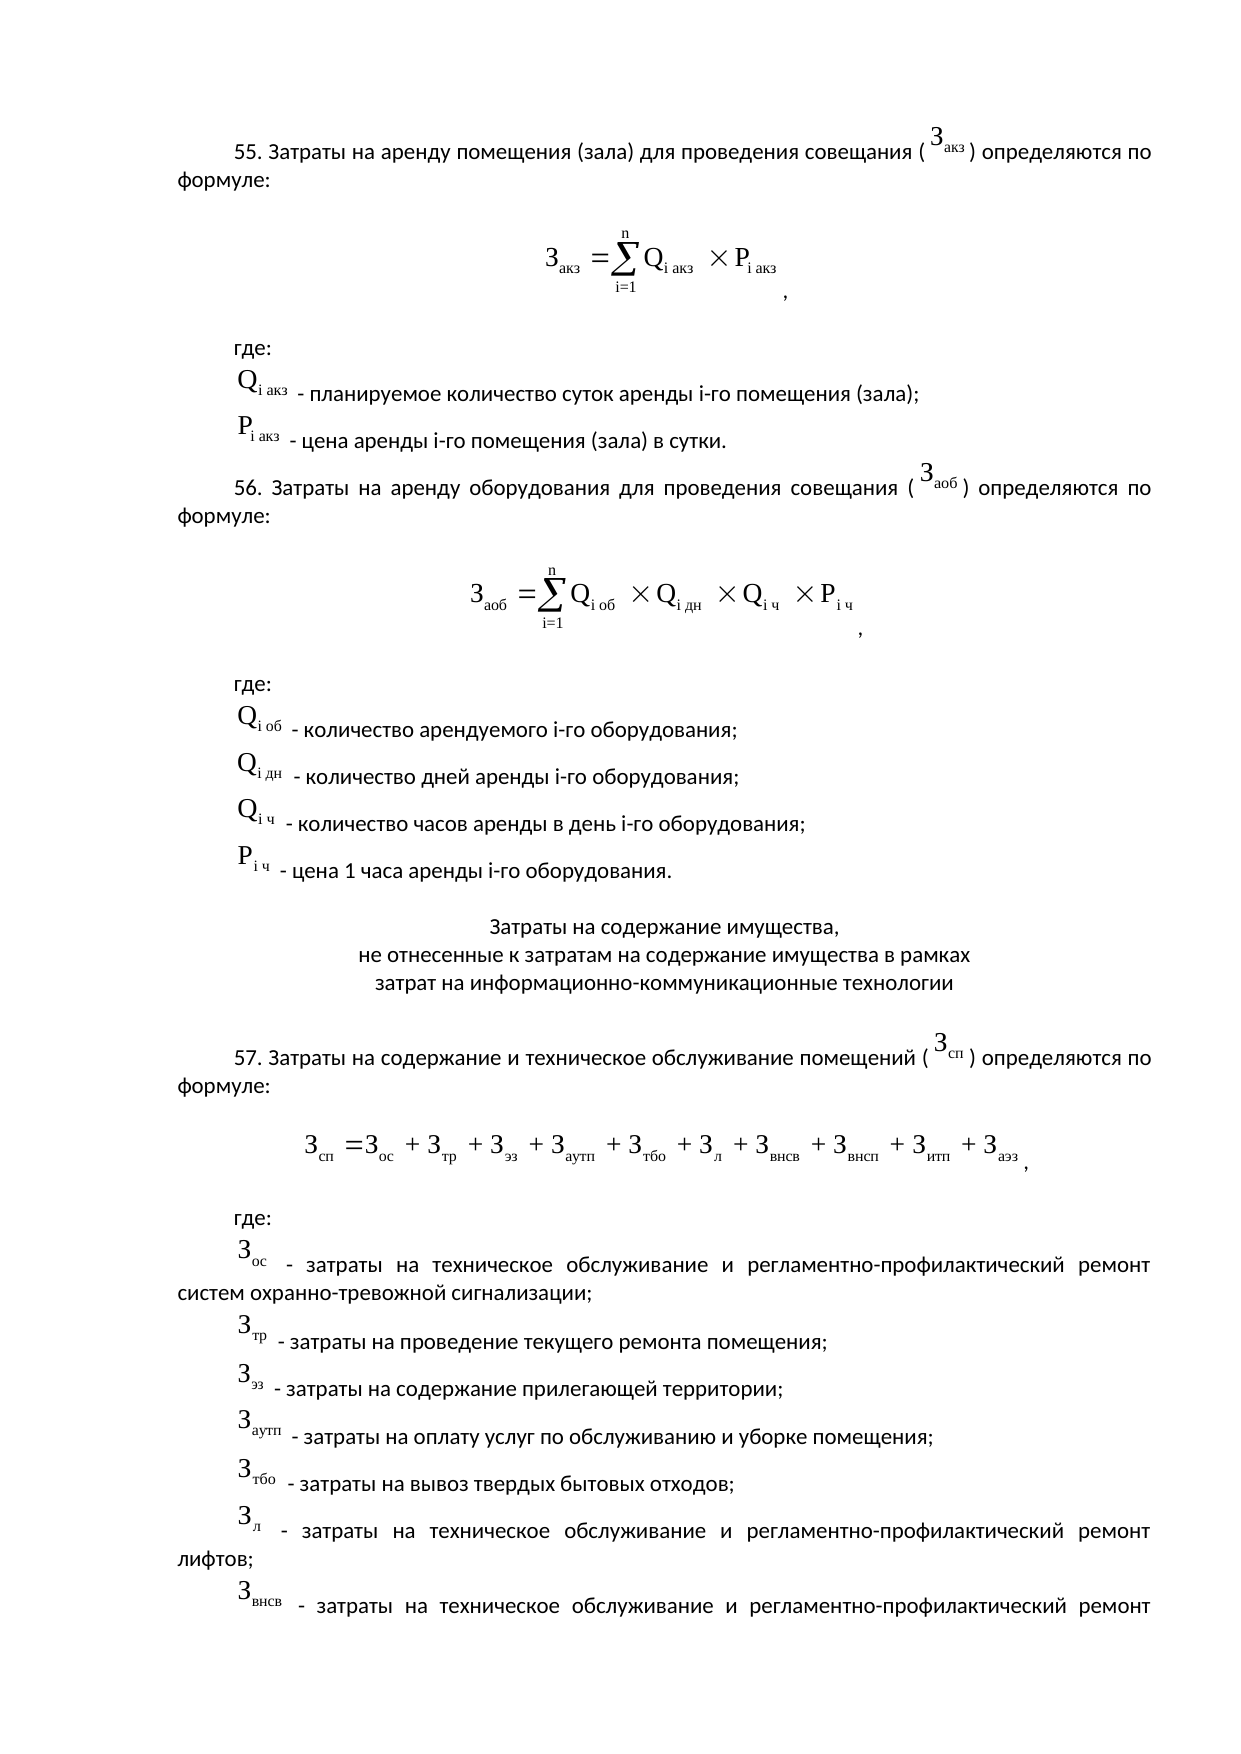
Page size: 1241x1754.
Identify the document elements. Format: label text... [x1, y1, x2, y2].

text - затраты на вывоз твердых бытовых отходов; [177, 1450, 1152, 1497]
text где: [177, 1203, 1152, 1232]
text - планируемое количество суток аренды i-го помещения (зала); [177, 361, 1152, 407]
text - затраты на содержание прилегающей территории; [177, 1355, 1152, 1402]
text - затраты на техническое обслуживание и регламентно-профилактический ремонт систем охранно-тревожной сигнализации; [177, 1232, 1152, 1306]
text - количество часов аренды в день i-го оборудования; [177, 790, 1152, 837]
text не отнесенные к затратам на содержание имущества в рамках [177, 940, 1152, 968]
text затрат на информационно-коммуникационные технологии [177, 968, 1152, 996]
text - цена аренды i-го помещения (зала) в сутки. [177, 407, 1152, 454]
text , [177, 1127, 1152, 1176]
text - затраты на оплату услуг по обслуживанию и уборке помещения; [177, 1402, 1152, 1450]
text - затраты на проведение текущего ремонта помещения; [177, 1306, 1152, 1355]
text - количество арендуемого i-го оборудования; [177, 697, 1152, 744]
text - количество дней аренды i-го оборудования; [177, 744, 1152, 790]
text 55. Затраты на аренду помещения (зала) для проведения совещания () определяются по формуле: [177, 118, 1152, 193]
text , [177, 557, 1152, 641]
text 57. Затраты на содержание и техническое обслуживание помещений () определяются по формуле: [177, 1024, 1152, 1099]
text где: [177, 669, 1152, 697]
text , [177, 221, 1152, 305]
text 56. Затраты на аренду оборудования для проведения совещания () определяются по формуле: [177, 454, 1152, 529]
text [177, 1572, 1152, 1619]
text где: [177, 333, 1152, 361]
text Затраты на содержание имущества, [177, 912, 1152, 940]
text - затраты на техническое обслуживание и регламентно-профилактический ремонт лифтов; [177, 1497, 1152, 1572]
text - цена 1 часа аренды i-го оборудования. [177, 837, 1152, 884]
